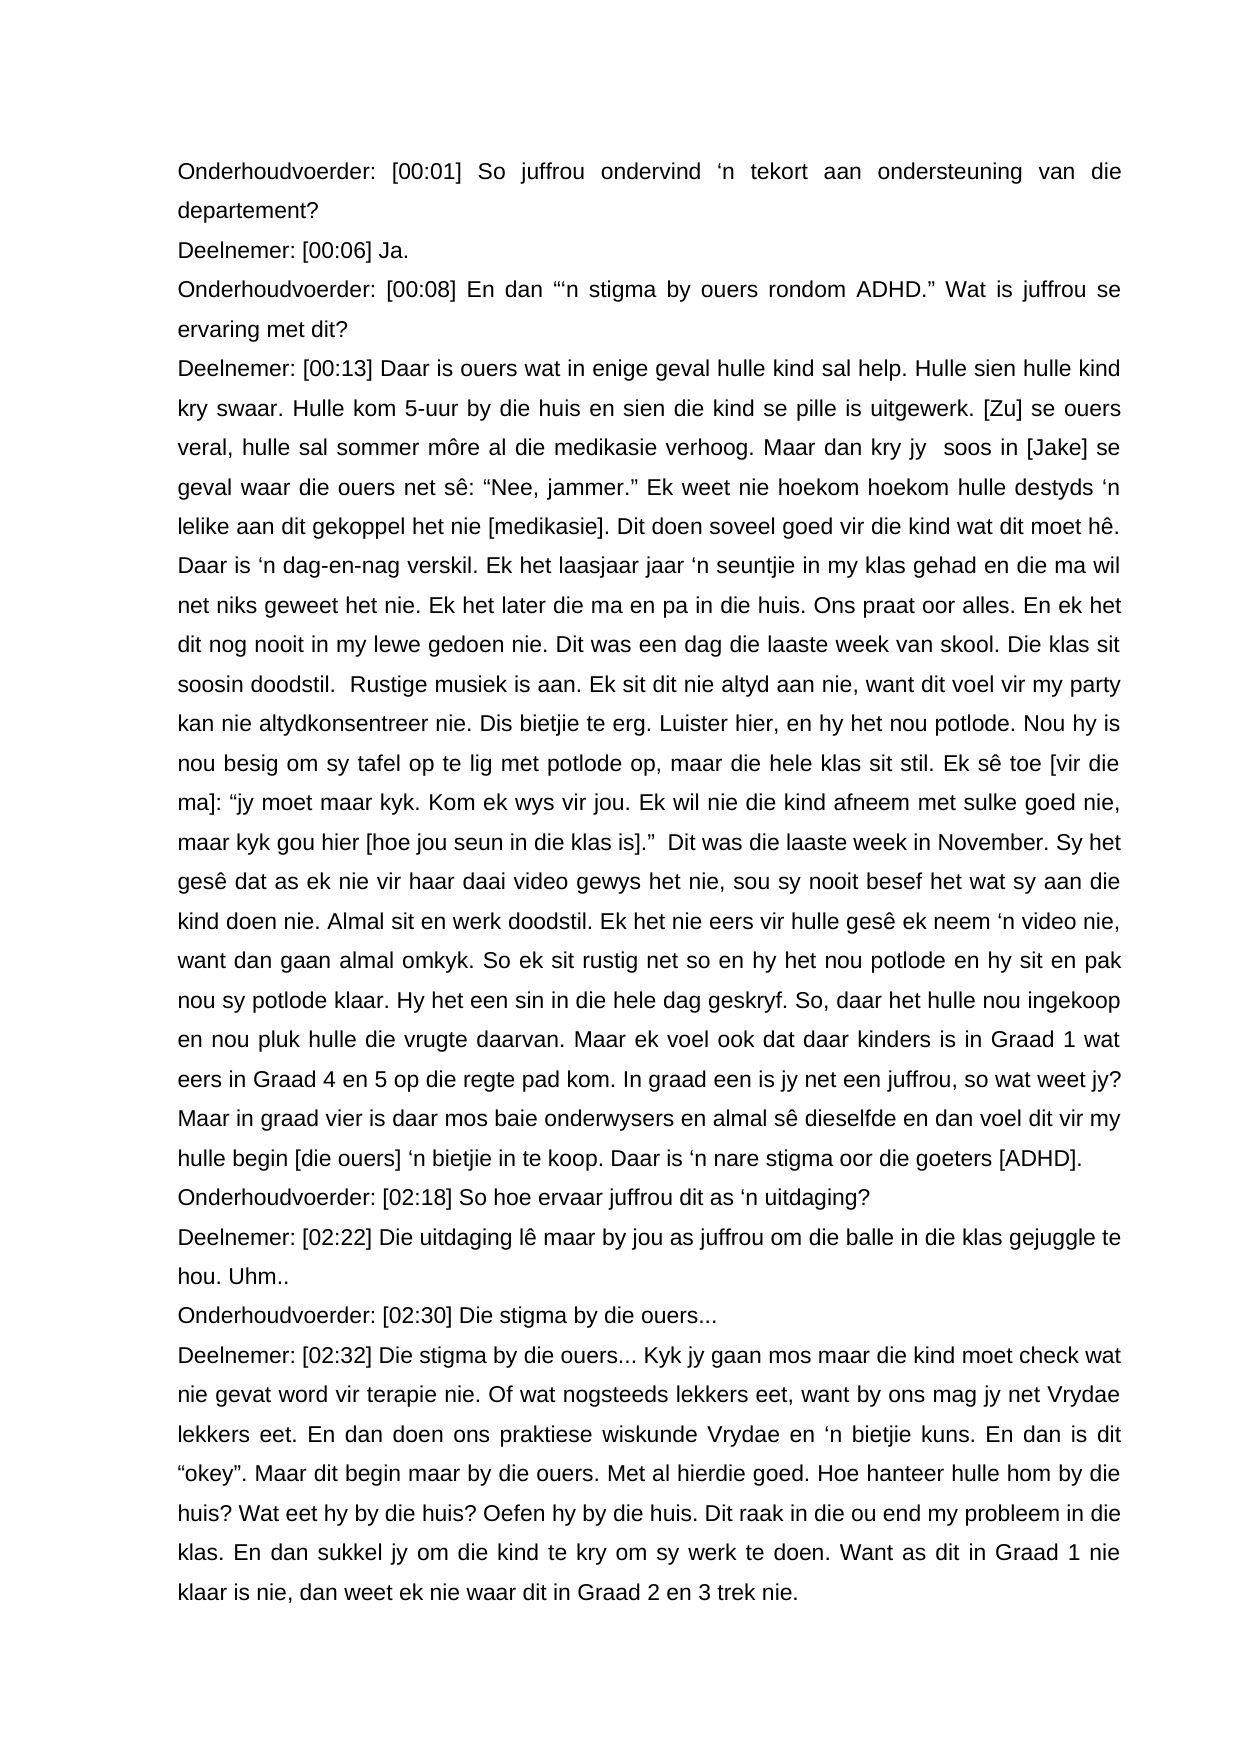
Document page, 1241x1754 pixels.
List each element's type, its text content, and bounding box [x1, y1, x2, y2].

text Deelnemer: [00:06] Ja. [177, 237, 1122, 263]
text Onderhoudvoerder: [02:30] Die stigma by die ouers... [177, 1302, 1122, 1329]
text Deelnemer: [02:32] Die stigma by die ouers... Kyk jy gaan mos maar die kind moet check wat nie gevat word vir terapie nie. Of wat nogsteeds lekkers eet, want by ons mag jy net Vrydae lekkers eet. En dan doen ons praktiese wiskunde Vrydae en ‘n bietjie kuns. En dan is dit “okey”. Maar dit begin maar by die ouers. Met al hierdie goed. Hoe hanteer hulle hom by die huis? Wat eet hy by die huis? Oefen hy by die huis. Dit raak in die ou end my probleem in die klas. En dan sukkel jy om die kind te kry om sy werk te doen. Want as dit in Graad 1 nie klaar is nie, dan weet ek nie waar dit in Graad 2 en 3 trek nie. [177, 1342, 1122, 1605]
text Onderhoudvoerder: [00:08] En dan “‘n stigma by ouers rondom ADHD.” Wat is juffrou se ervaring met dit? [177, 276, 1122, 342]
text Onderhoudvoerder: [02:18] So hoe ervaar juffrou dit as ‘n uitdaging? [177, 1184, 1122, 1210]
text Deelnemer: [02:22] Die uitdaging lê maar by jou as juffrou om die balle in die klas gejuggle te hou. Uhm.. [177, 1223, 1122, 1289]
text Onderhoudvoerder: [00:01] So juffrou ondervind ‘n tekort aan ondersteuning van die departement? [177, 158, 1122, 223]
text Deelnemer: [00:13] Daar is ouers wat in enige geval hulle kind sal help. Hulle sien hulle kind kry swaar. Hulle kom 5-uur by die huis en sien die kind se pille is uitgewerk. [Zu] se ouers veral, hulle sal sommer môre al die medikasie verhoog. Maar dan kry jy soos in [Jake] se geval waar die ouers net sê: “Nee, jammer.” Ek weet nie hoekom hoekom hulle destyds ‘n lelike aan dit gekoppel het nie [medikasie]. Dit doen soveel goed vir die kind wat dit moet hê. Daar is ‘n dag-en-nag verskil. Ek het laasjaar jaar ‘n seuntjie in my klas gehad en die ma wil net niks geweet het nie. Ek het later die ma en pa in die huis. Ons praat oor alles. En ek het dit nog nooit in my lewe gedoen nie. Dit was een dag die laaste week van skool. Die klas sit soosin doodstil. Rustige musiek is aan. Ek sit dit nie altyd aan nie, want dit voel vir my party kan nie altydkonsentreer nie. Dis bietjie te erg. Luister hier, en hy het nou potlode. Nou hy is nou besig om sy tafel op te lig met potlode op, maar die hele klas sit stil. Ek sê toe [vir die ma]: “jy moet maar kyk. Kom ek wys vir jou. Ek wil nie die kind afneem met sulke goed nie, maar kyk gou hier [hoe jou seun in die klas is].” Dit was die laaste week in November. Sy het gesê dat as ek nie vir haar daai video gewys het nie, sou sy nooit besef het wat sy aan die kind doen nie. Almal sit en werk doodstil. Ek het nie eers vir hulle gesê ek neem ‘n video nie, want dan gaan almal omkyk. So ek sit rustig net so en hy het nou potlode en hy sit en pak nou sy potlode klaar. Hy het een sin in die hele dag geskryf. So, daar het hulle nou ingekoop en nou pluk hulle die vrugte daarvan. Maar ek voel ook dat daar kinders is in Graad 1 wat eers in Graad 4 en 5 op die regte pad kom. In graad een is jy net een juffrou, so wat weet jy? Maar in graad vier is daar mos baie onderwysers en almal sê dieselfde en dan voel dit vir my hulle begin [die ouers] ‘n bietjie in te koop. Daar is ‘n nare stigma oor die goeters [ADHD]. [177, 355, 1122, 1171]
